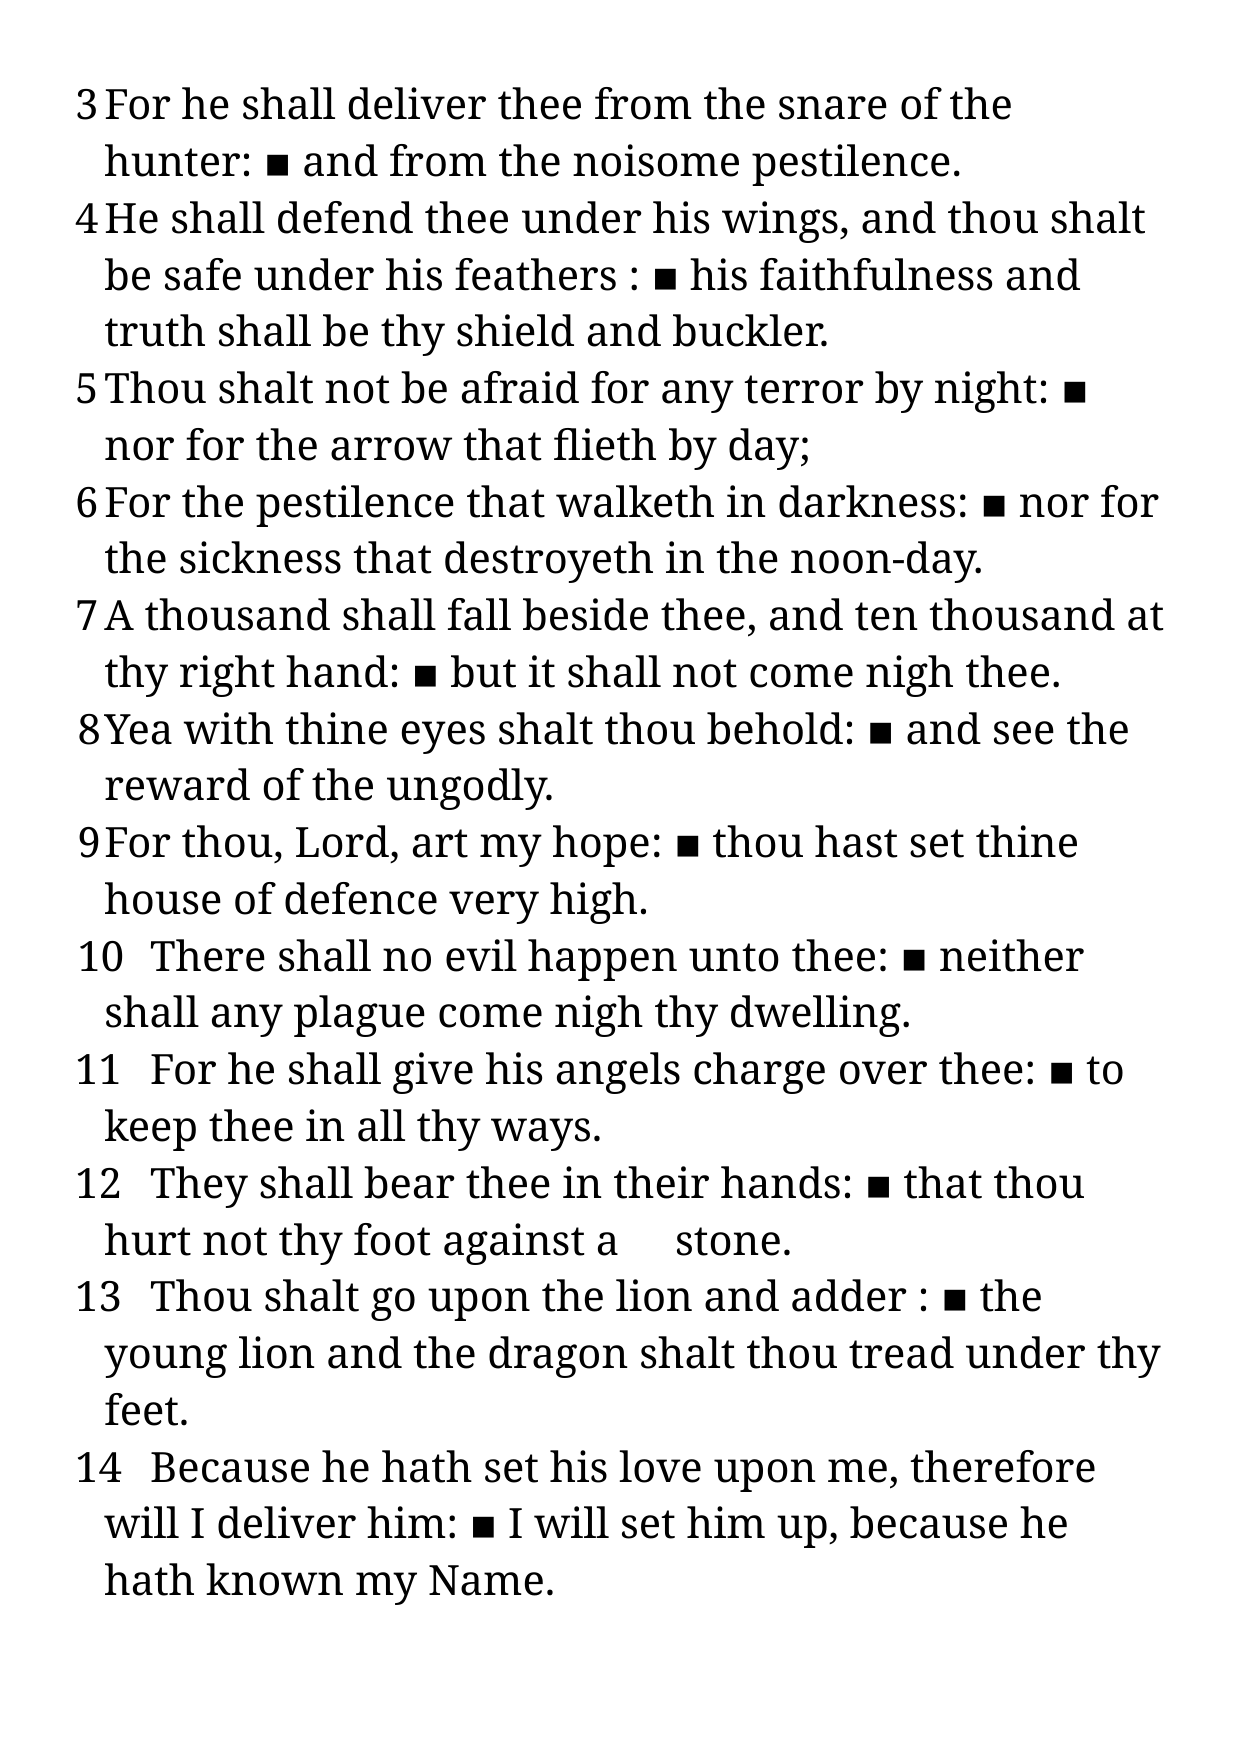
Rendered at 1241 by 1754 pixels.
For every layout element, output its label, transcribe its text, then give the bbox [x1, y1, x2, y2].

text 9 For thou, Lord, art my hope: ▪ thou hast set thine house of defence very high. [77, 813, 1165, 927]
text 5 Thou shalt not be afraid for any terror by night: ▪ nor for the arrow that flieth by day; [75, 359, 1165, 472]
text 4 He shall defend thee under his wings, and thou shalt be safe under his feathers : ▪ his faithfulness and truth shall be thy shield and buckler. [75, 188, 1165, 359]
text 13 Thou shalt go upon the lion and adder : ▪ the young lion and the dragon shalt thou tread under thy feet. [75, 1267, 1165, 1437]
text 10 There shall no evil happen unto thee: ▪ neither shall any plague come nigh thy dwelling. [77, 927, 1165, 1040]
text 11 For he shall give his angels charge over thee: ▪ to keep thee in all thy ways. [75, 1040, 1165, 1154]
text 14 Because he hath set his love upon me, therefore will I deliver him: ▪ I will set him up, because he hath known my Name. [75, 1437, 1165, 1608]
text 7 A thousand shall fall beside thee, and ten thousand at thy right hand: ▪ but it shall not come nigh thee. [75, 586, 1165, 699]
text 3 For he shall deliver thee from the snare of the hunter: ▪ and from the noisome pestilence. [75, 75, 1165, 188]
text 8 Yea with thine eyes shalt thou behold: ▪ and see the reward of the ungodly. [77, 699, 1165, 813]
text 6 For the pestilence that walketh in darkness: ▪ nor for the sickness that destroyeth in the noon-day. [75, 472, 1165, 586]
text 12 They shall bear thee in their hands: ▪ that thou hurt not thy foot against a stone. [75, 1154, 1165, 1267]
